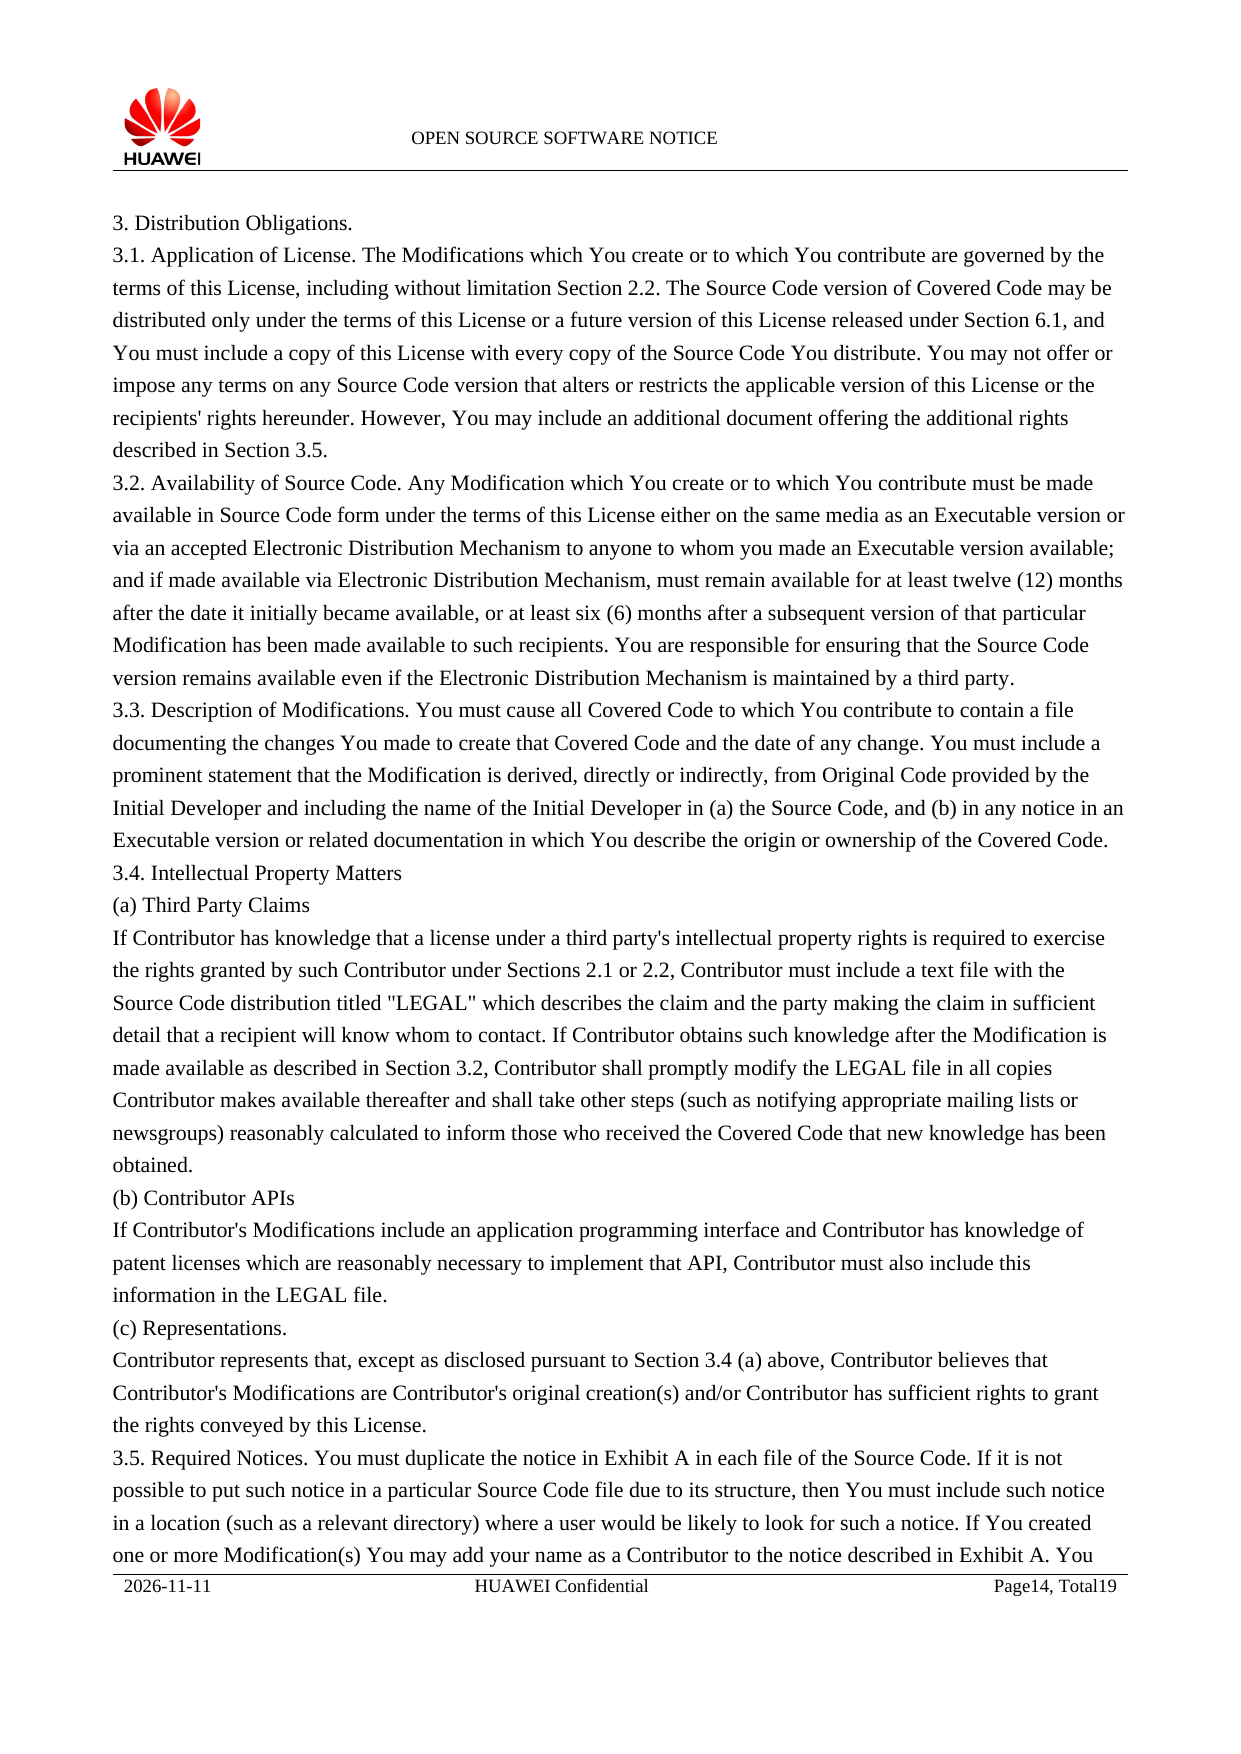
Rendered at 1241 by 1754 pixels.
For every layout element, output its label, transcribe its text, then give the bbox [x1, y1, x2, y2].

picture [124, 88, 201, 165]
